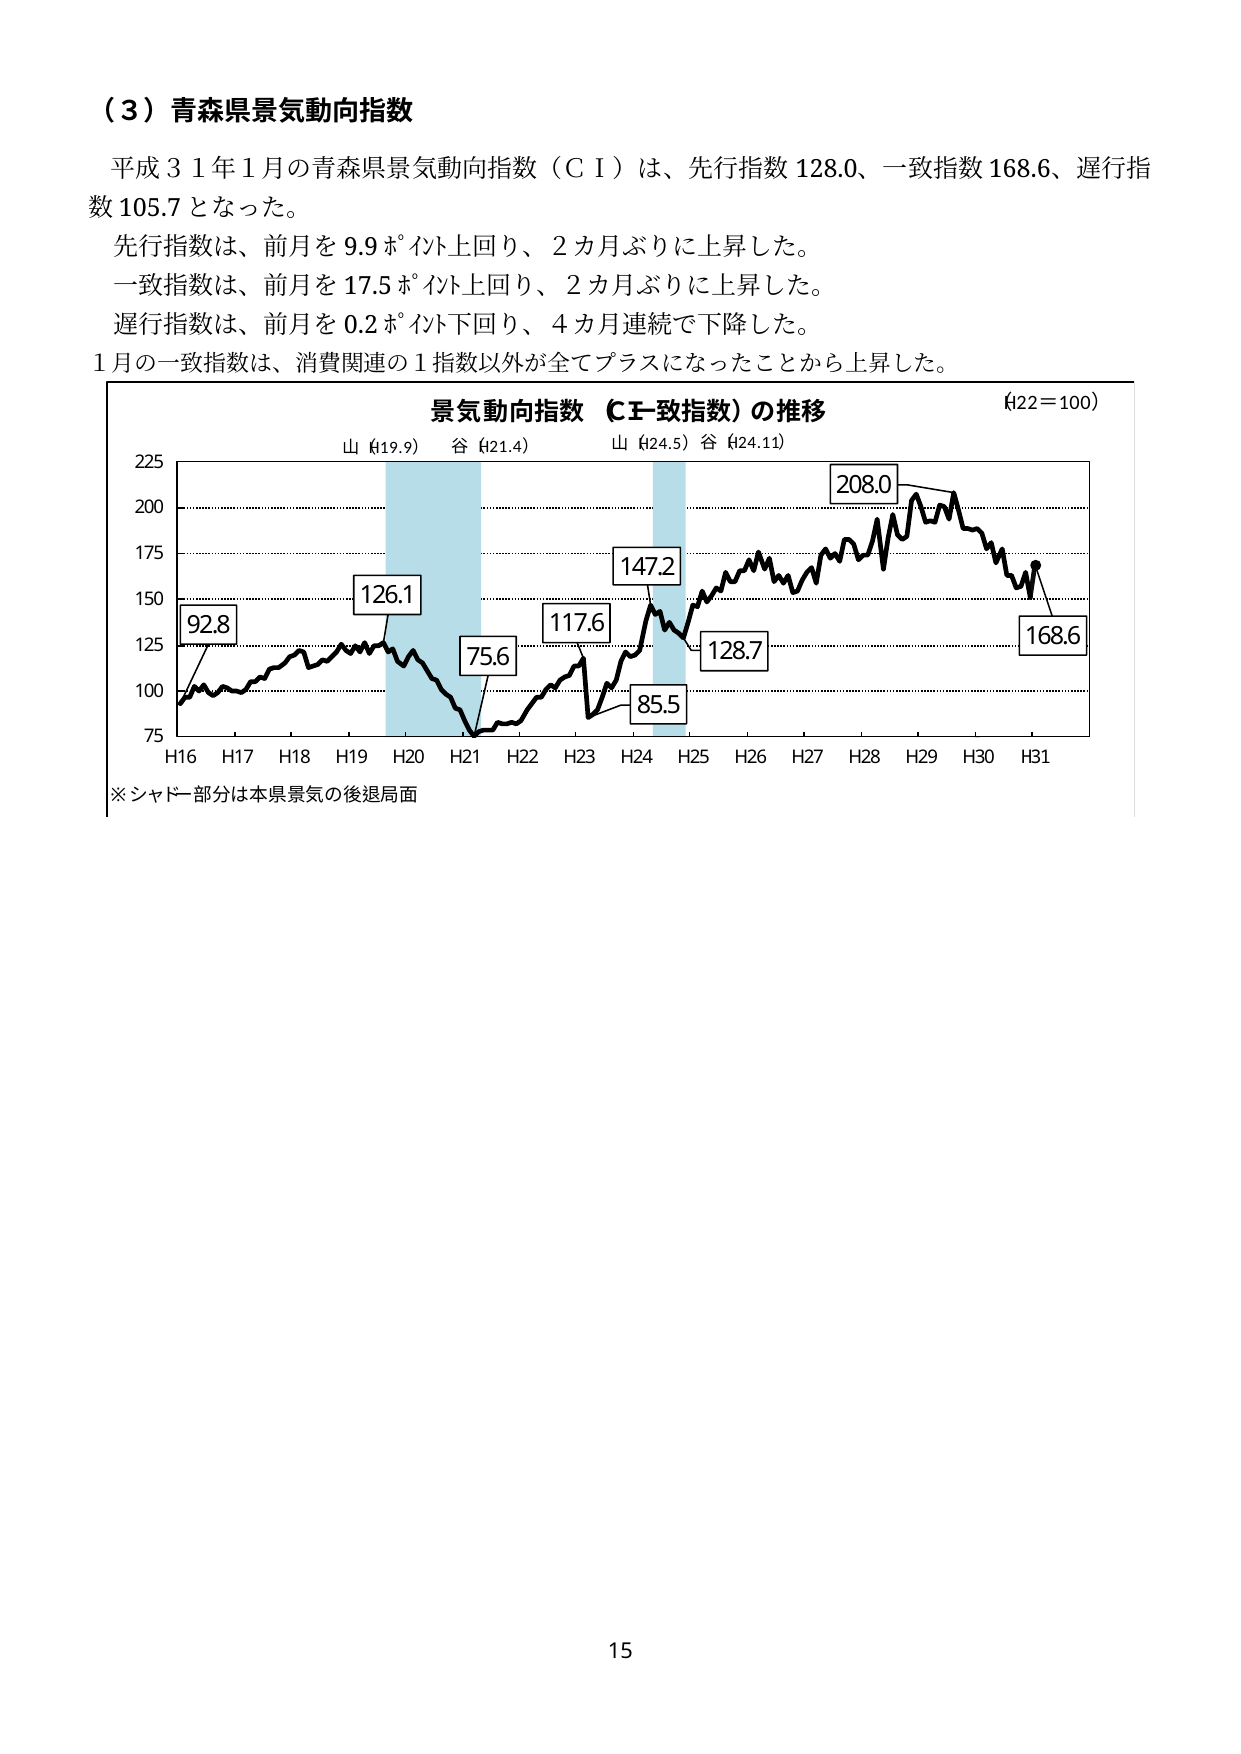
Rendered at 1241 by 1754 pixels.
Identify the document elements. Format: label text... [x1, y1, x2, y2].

text 先行指数は、前月を9.9 ﾎﾟｲﾝﾄ上回り、２カ月ぶりに上昇した。 [89, 226, 1152, 264]
text 一致指数は、前月を17.5 ﾎﾟｲﾝﾄ上回り、２カ月ぶりに上昇した。 [89, 264, 1152, 303]
text 平成３１年１月の青森県景気動向指数（ＣＩ）は、先行指数128.0、一致指数168.6、遅行指数105.7となった。 [89, 148, 1152, 226]
text １月の一致指数は、消費関連の１指数以外が全てプラスになったことから上昇した。 [89, 342, 1152, 381]
text （３）青森県景気動向指数 [89, 70, 1152, 148]
text 遅行指数は、前月を0.2 ﾎﾟｲﾝﾄ下回り、４カ月連続で下降した。 [89, 303, 1152, 342]
